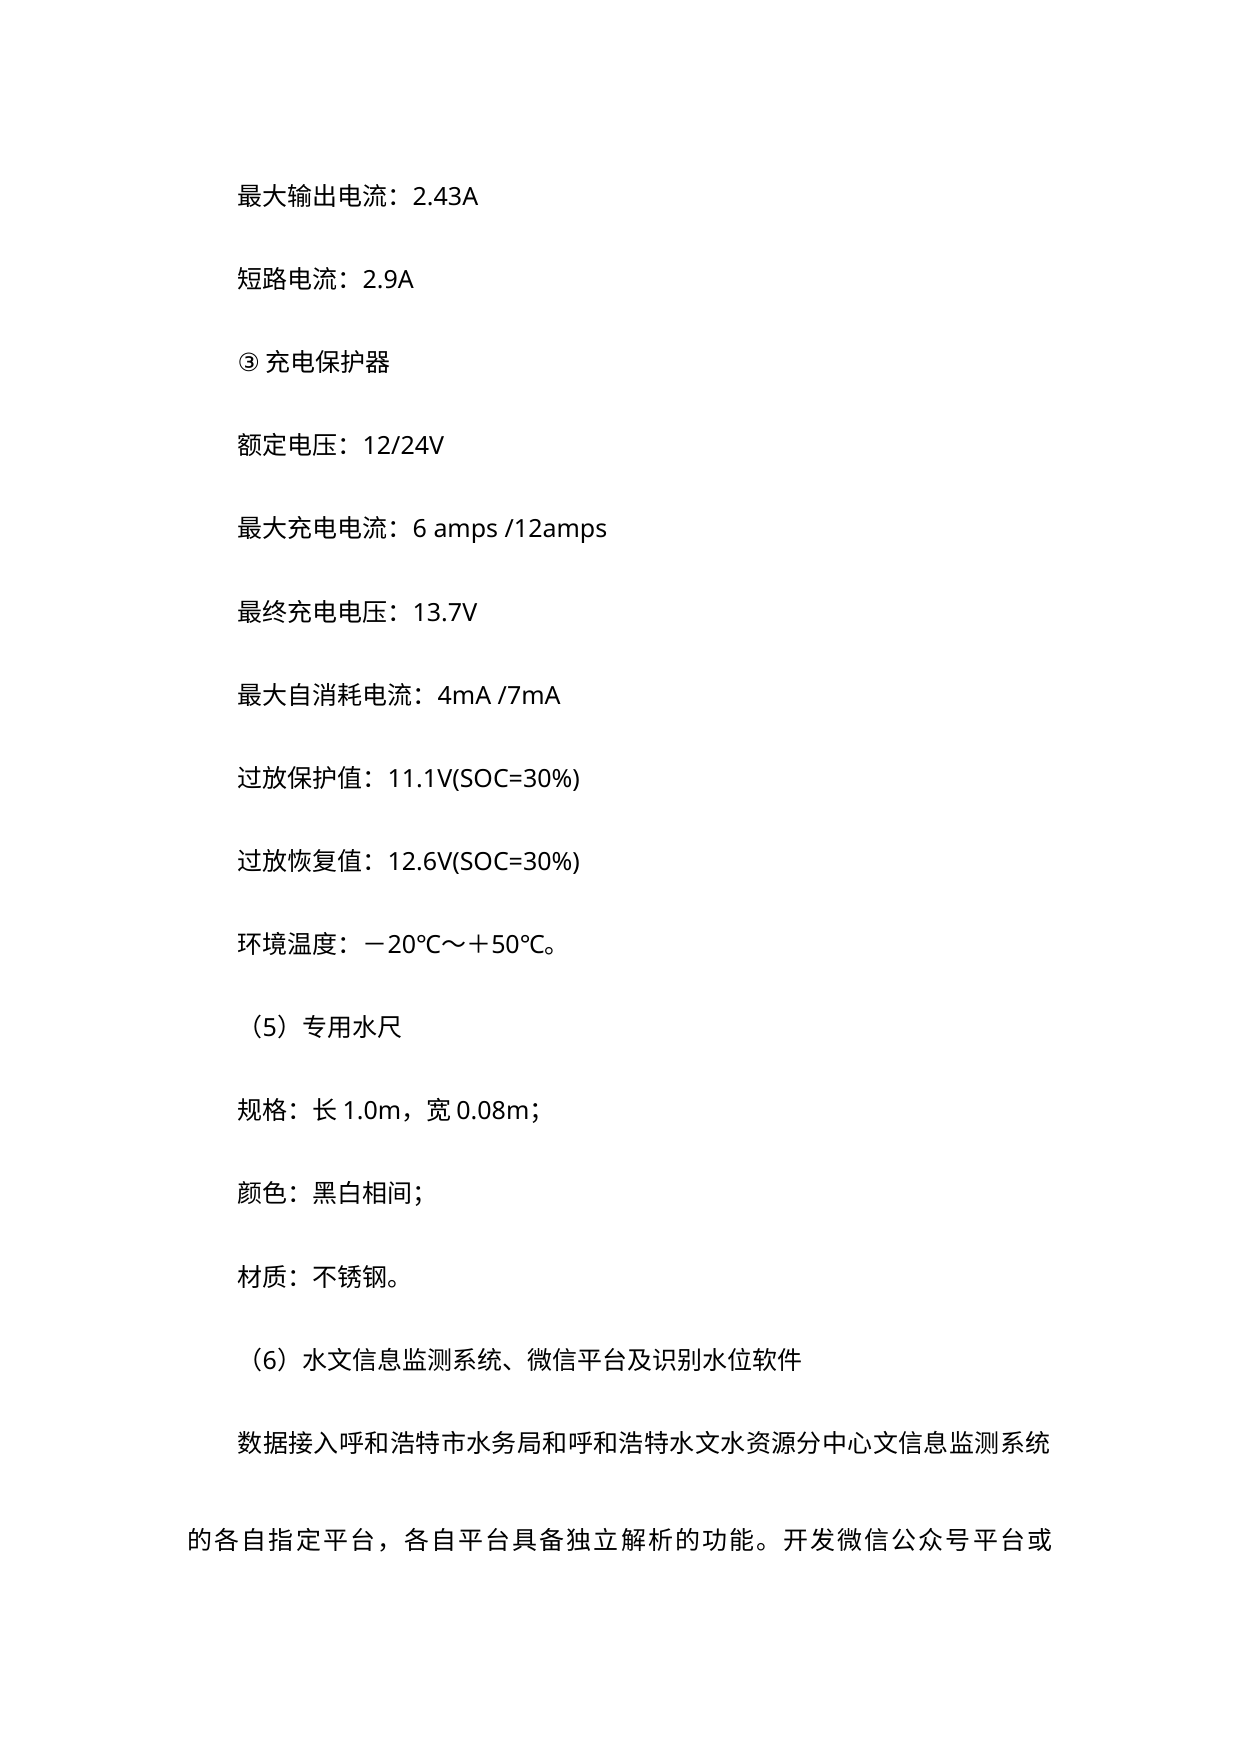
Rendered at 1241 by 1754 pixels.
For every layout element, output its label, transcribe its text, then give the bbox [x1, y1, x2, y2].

text 颜色：黑白相间； [187, 1159, 1053, 1224]
text 最大充电电流：6 amps /12amps [187, 494, 1053, 559]
text 过放保护值：11.1V(SOC=30%) [187, 744, 1053, 809]
text 额定电压：12/24V [187, 411, 1053, 476]
text 短路电流：2.9A [187, 245, 1053, 310]
text （5）专用水尺 [187, 993, 1053, 1058]
text 材质：不锈钢。 [187, 1243, 1053, 1308]
text 最大自消耗电流：4mA /7mA [187, 661, 1053, 726]
text ③充电保护器 [187, 328, 1053, 393]
text 环境温度：－20℃～＋50℃。 [187, 910, 1053, 975]
text （6）水文信息监测系统、微信平台及识别水位软件 [187, 1326, 1053, 1391]
text 最终充电电压：13.7V [187, 578, 1053, 643]
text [187, 1409, 1053, 1571]
text 过放恢复值：12.6V(SOC=30%) [187, 827, 1053, 892]
text 最大输出电流：2.43A [187, 162, 1053, 227]
text 规格：长1.0m，宽0.08m； [187, 1076, 1053, 1141]
